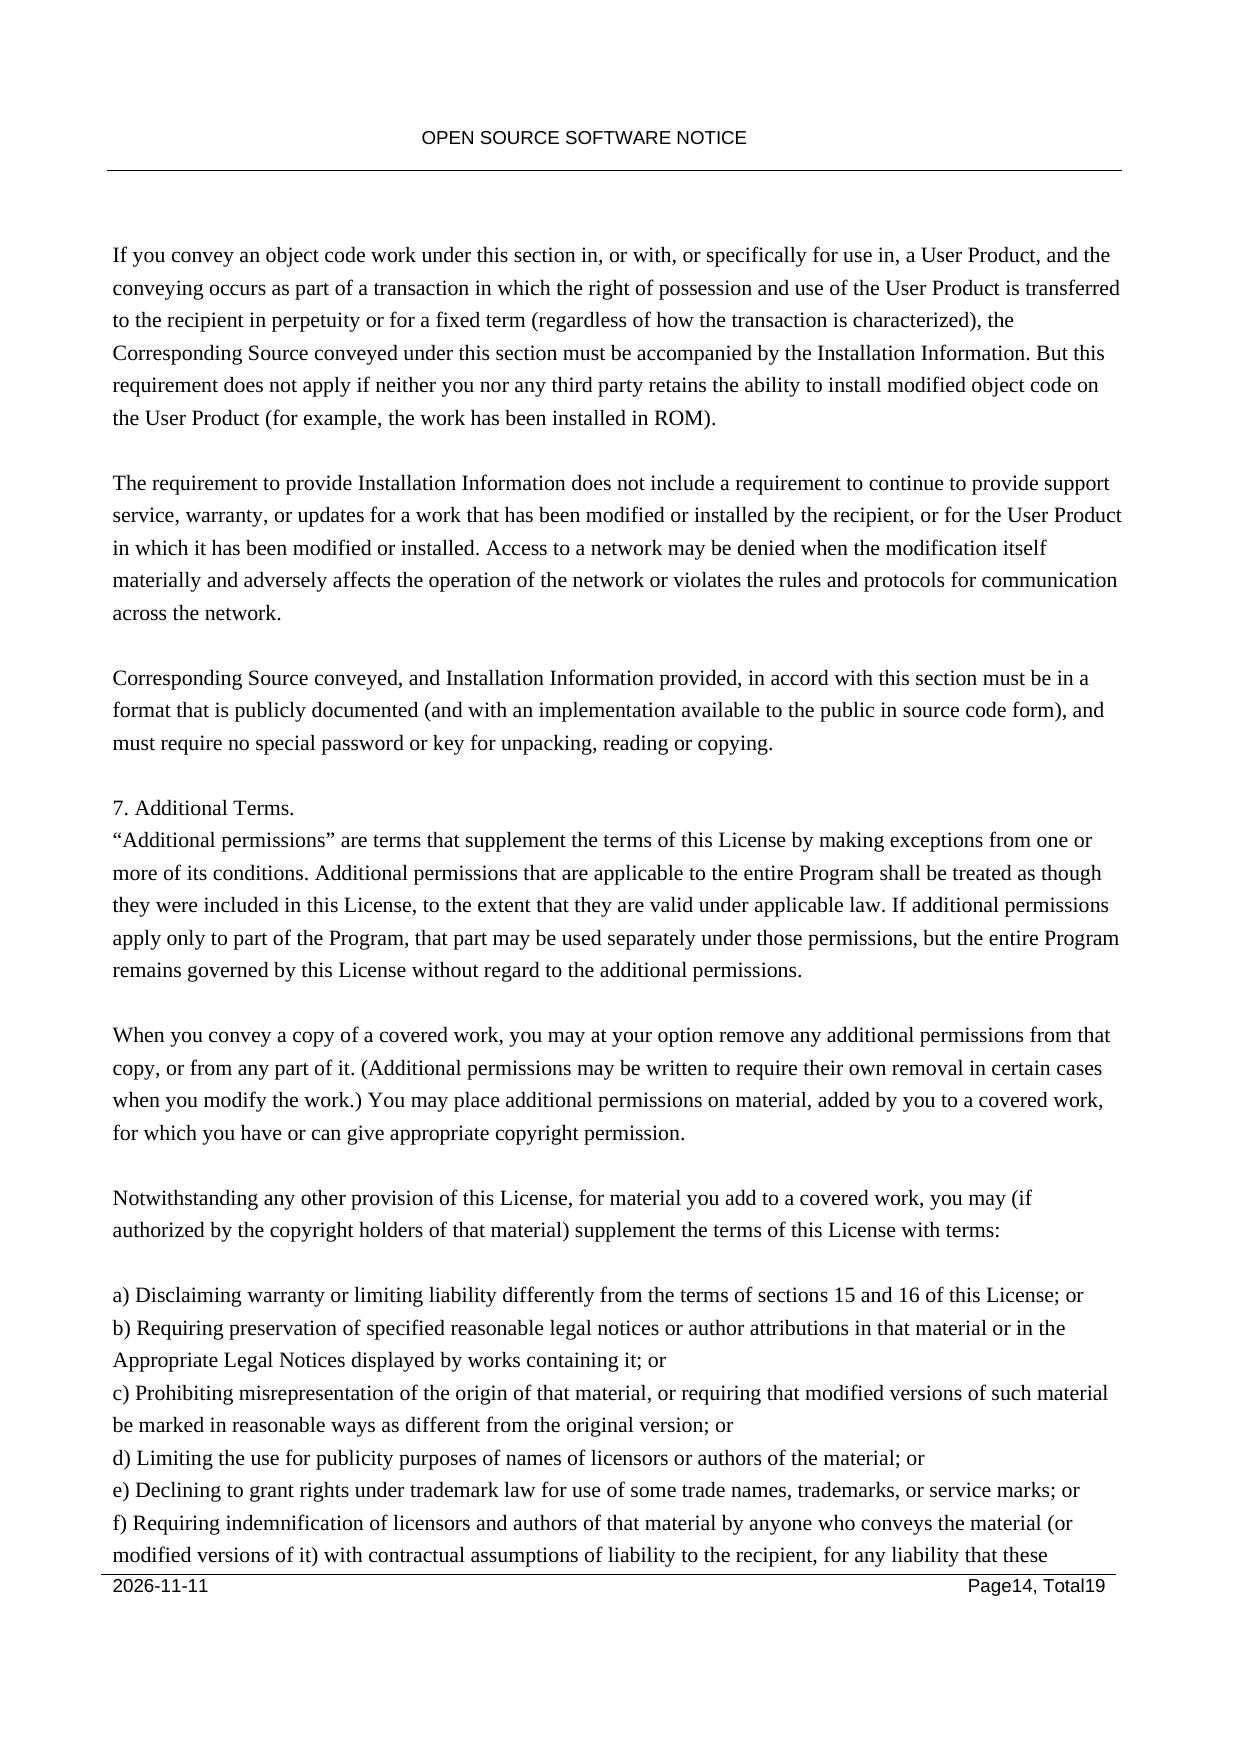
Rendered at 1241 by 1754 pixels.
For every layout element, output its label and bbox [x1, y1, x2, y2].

text [112, 206, 1128, 1571]
